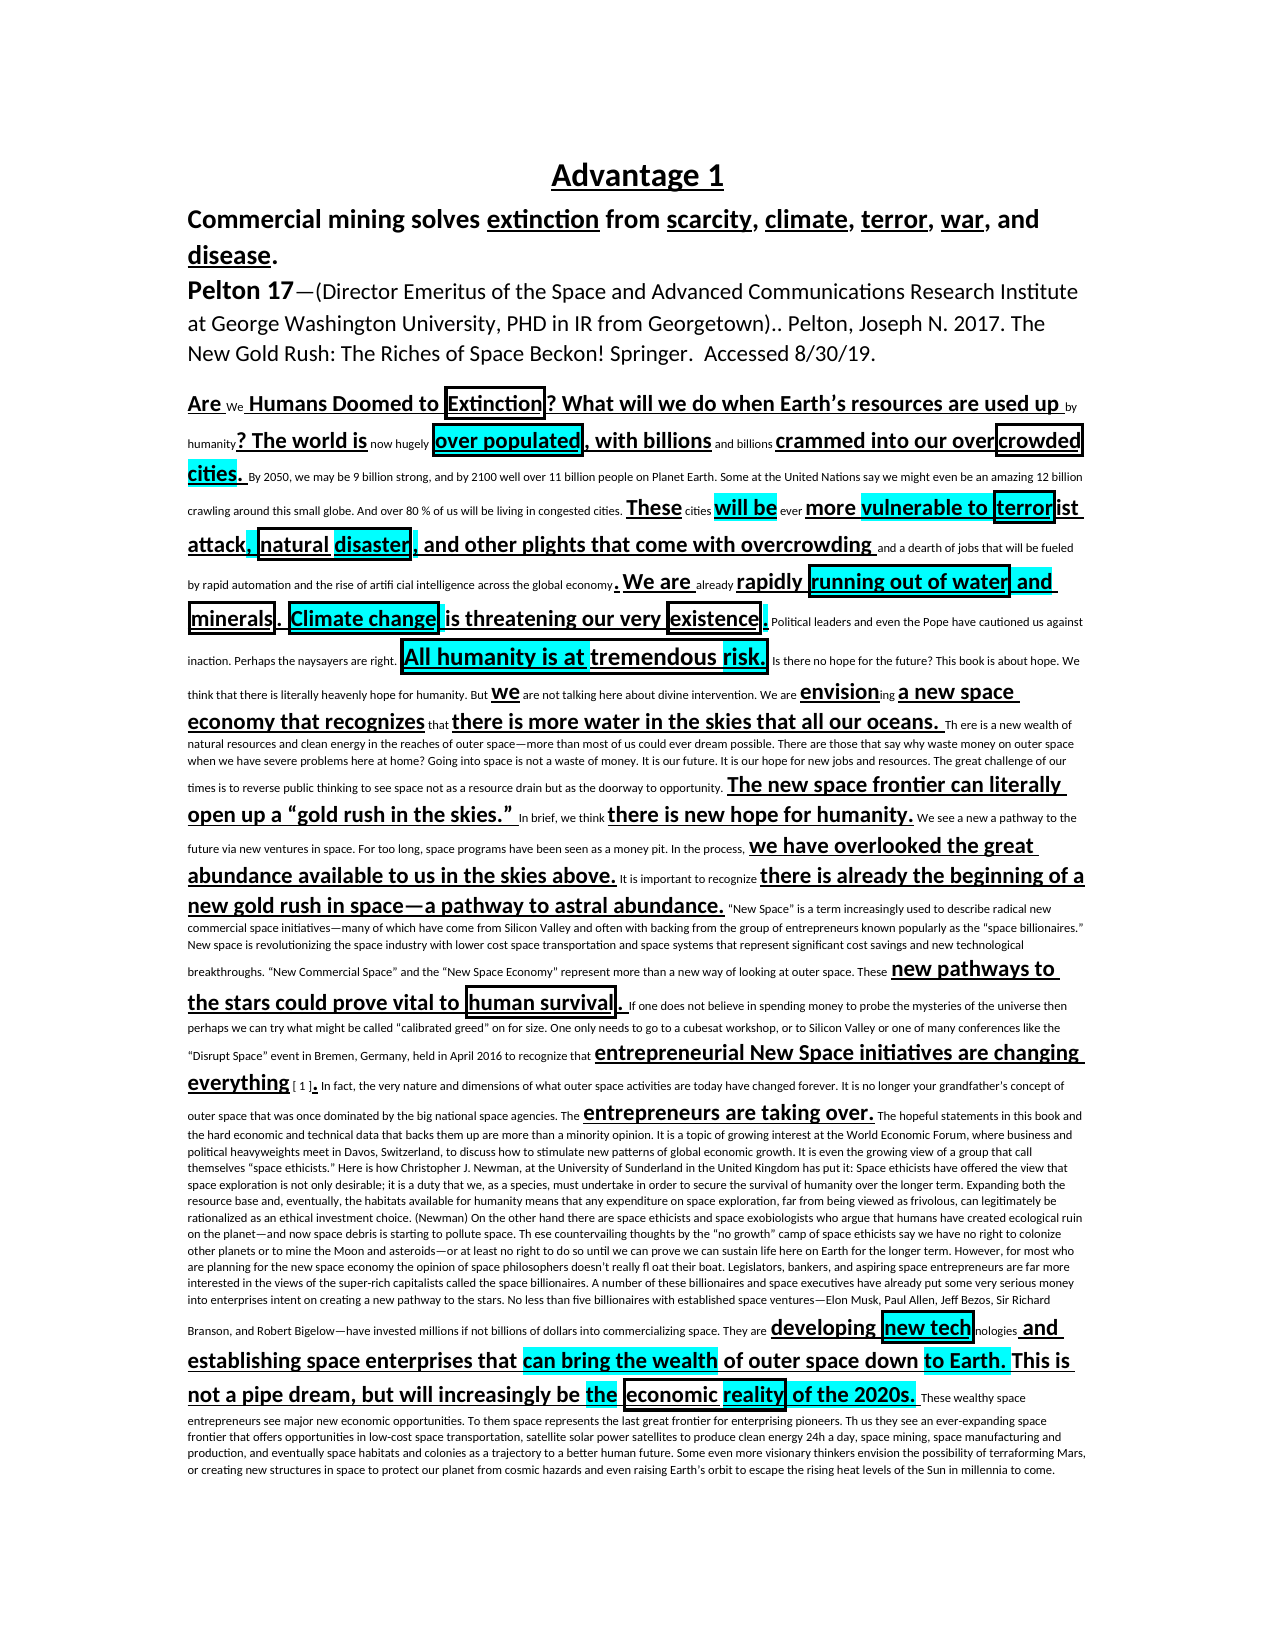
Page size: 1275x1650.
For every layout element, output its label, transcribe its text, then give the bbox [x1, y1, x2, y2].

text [187, 386, 1087, 1477]
subtitle Advantage 1 [187, 154, 1087, 195]
subtitle Commercial mining solves extinction from scarcity, climate, terror, war, and disease. [187, 202, 1087, 271]
text Pelton 17—(Director Emeritus of the Space and Advanced Communications Research Institute at George Washington University, PHD in IR from Georgetown).. Pelton, Joseph N. 2017. The New Gold Rush: The Riches of Space Beckon! Springer. Accessed 8/30/19. [187, 273, 1087, 367]
